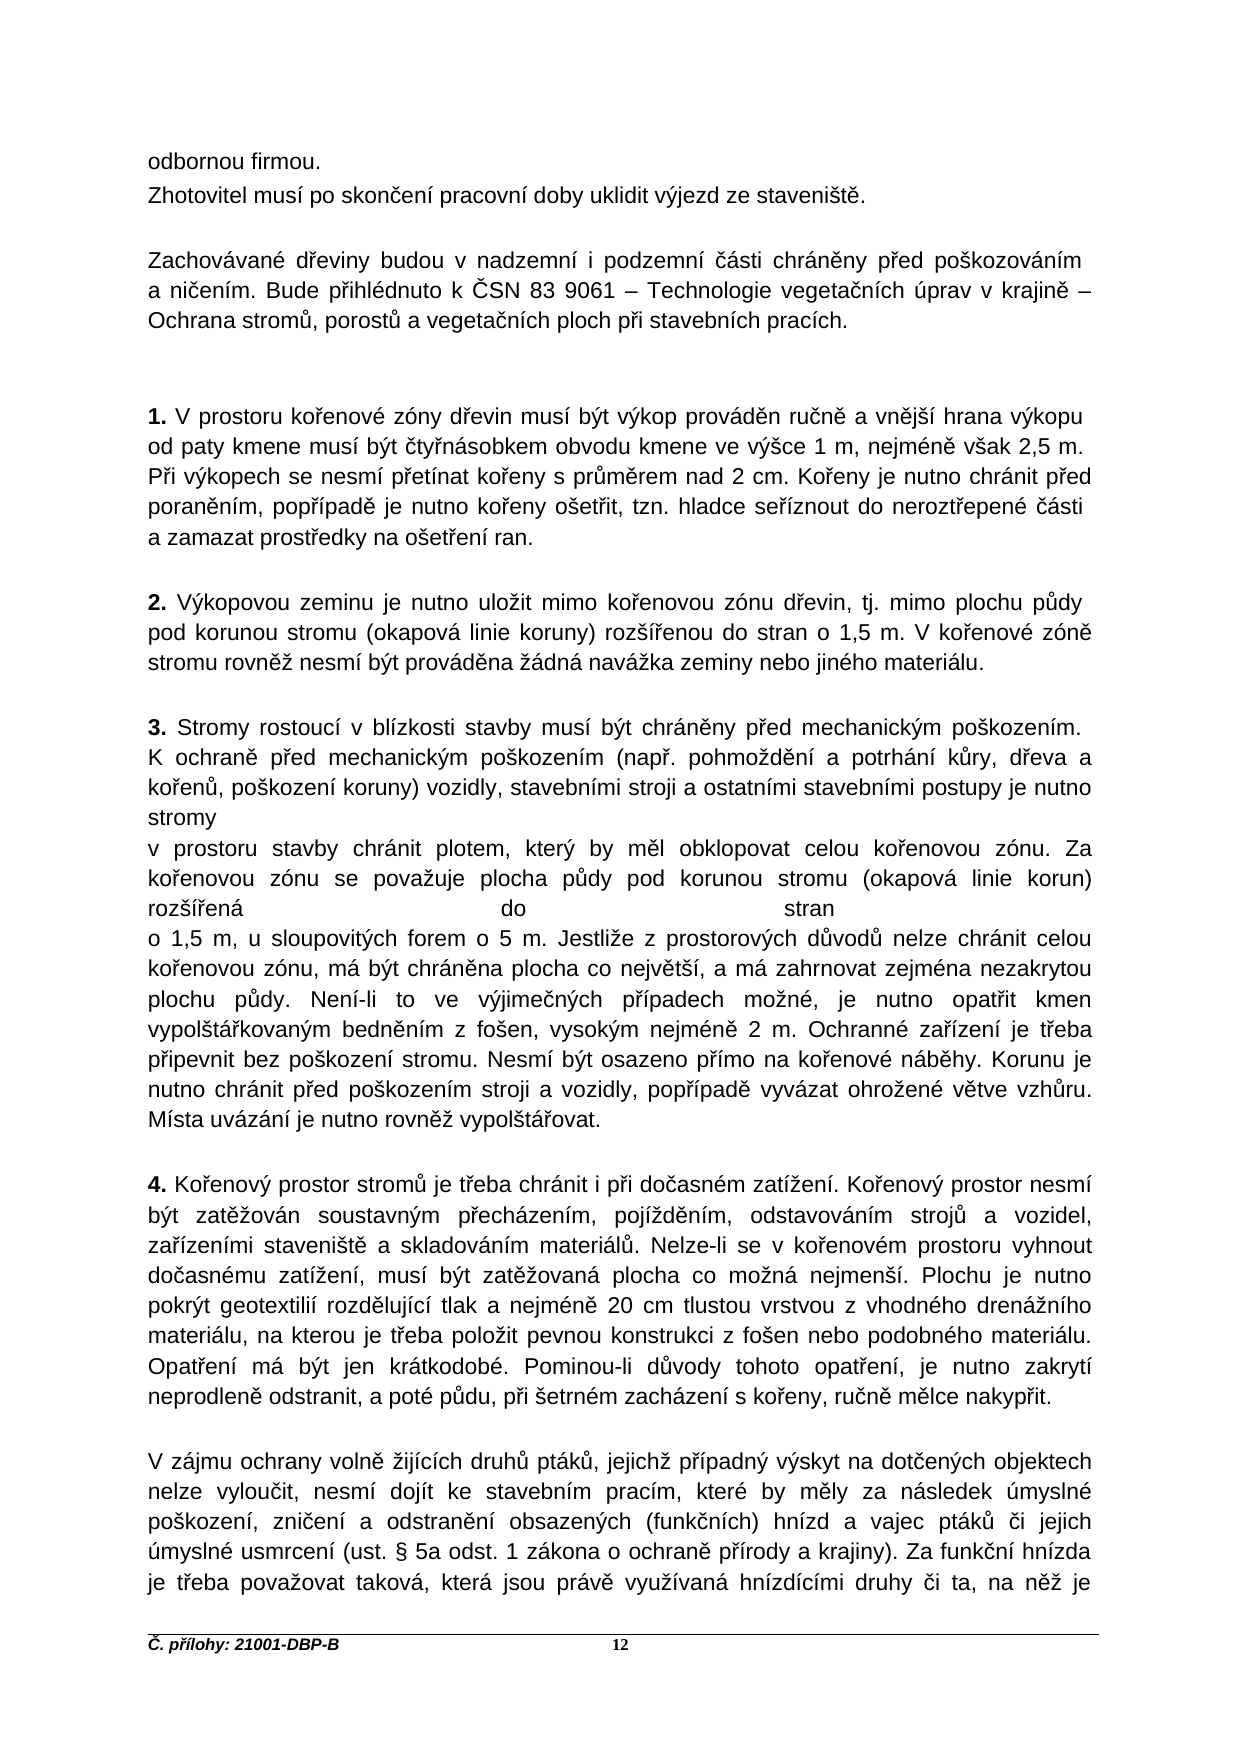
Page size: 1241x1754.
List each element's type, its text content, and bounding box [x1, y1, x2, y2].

text Zhotovitel musí po skončení pracovní doby uklidit výjezd ze staveniště. [148, 182, 1093, 208]
text 4. Kořenový prostor stromů je třeba chránit i při dočasném zatížení. Kořenový prostor nesmí být zatěžován soustavným přecházením, pojížděním, odstavováním strojů a vozidel, zařízeními staveniště a skladováním materiálů. Nelze-li se v kořenovém prostoru vyhnout dočasnému zatížení, musí být zatěžovaná plocha co možná nejmenší. Plochu je nutno pokrýt geotextilií rozdělující tlak a nejméně 20 cm tlustou vrstvou z vhodného drenážního materiálu, na kterou je třeba položit pevnou konstrukci z fošen nebo podobného materiálu. Opatření má být jen krátkodobé. Pominou-li důvody tohoto opatření, je nutno zakrytí neprodleně odstranit, a poté půdu, při šetrném zacházení s kořeny, ručně mělce nakypřit. [148, 1171, 1093, 1409]
text 1. V prostoru kořenové zóny dřevin musí být výkop prováděn ručně a vnější hrana výkopu od paty kmene musí být čtyřnásobkem obvodu kmene ve výšce 1 m, nejméně však 2,5 m. Při výkopech se nesmí přetínat kořeny s průměrem nad 2 cm. Kořeny je nutno chránit před poraněním, popřípadě je nutno kořeny ošetřit, tzn. hladce seříznout do neroztřepené části a zamazat prostředky na ošetření ran. [148, 403, 1093, 550]
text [148, 148, 1093, 174]
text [148, 1448, 1093, 1595]
text Zachovávané dřeviny budou v nadzemní i podzemní části chráněny před poškozováním a ničením. Bude přihlédnuto k ČSN 83 9061 – Technologie vegetačních úprav v krajině – Ochrana stromů, porostů a vegetačních ploch při stavebních pracích. [148, 247, 1093, 334]
text 2. Výkopovou zeminu je nutno uložit mimo kořenovou zónu dřevin, tj. mimo plochu půdy pod korunou stromu (okapová linie koruny) rozšířenou do stran o 1,5 m. V kořenové zóně stromu rovněž nesmí být prováděna žádná navážka zeminy nebo jiného materiálu. [148, 588, 1093, 675]
text 3. Stromy rostoucí v blízkosti stavby musí být chráněny před mechanickým poškozením. K ochraně před mechanickým poškozením (např. pohmoždění a potrhání kůry, dřeva a kořenů, poškození koruny) vozidly, stavebními stroji a ostatními stavebními postupy je nutno stromy v prostoru stavby chránit plotem, který by měl obklopovat celou kořenovou zónu. Za kořenovou zónu se považuje plocha půdy pod korunou stromu (okapová linie korun) rozšířená do stran o 1,5 m, u sloupovitých forem o 5 m. Jestliže z prostorových důvodů nelze chránit celou kořenovou zónu, má být chráněna plocha co největší, a má zahrnovat zejména nezakrytou plochu půdy. Není-li to ve výjimečných případech možné, je nutno opatřit kmen vypolštářkovaným bedněním z fošen, vysokým nejméně 2 m. Ochranné zařízení je třeba připevnit bez poškození stromu. Nesmí být osazeno přímo na kořenové náběhy. Korunu je nutno chránit před poškozením stroji a vozidly, popřípadě vyvázat ohrožené větve vzhůru. Místa uvázání je nutno rovněž vypolštářovat. [148, 714, 1093, 1133]
